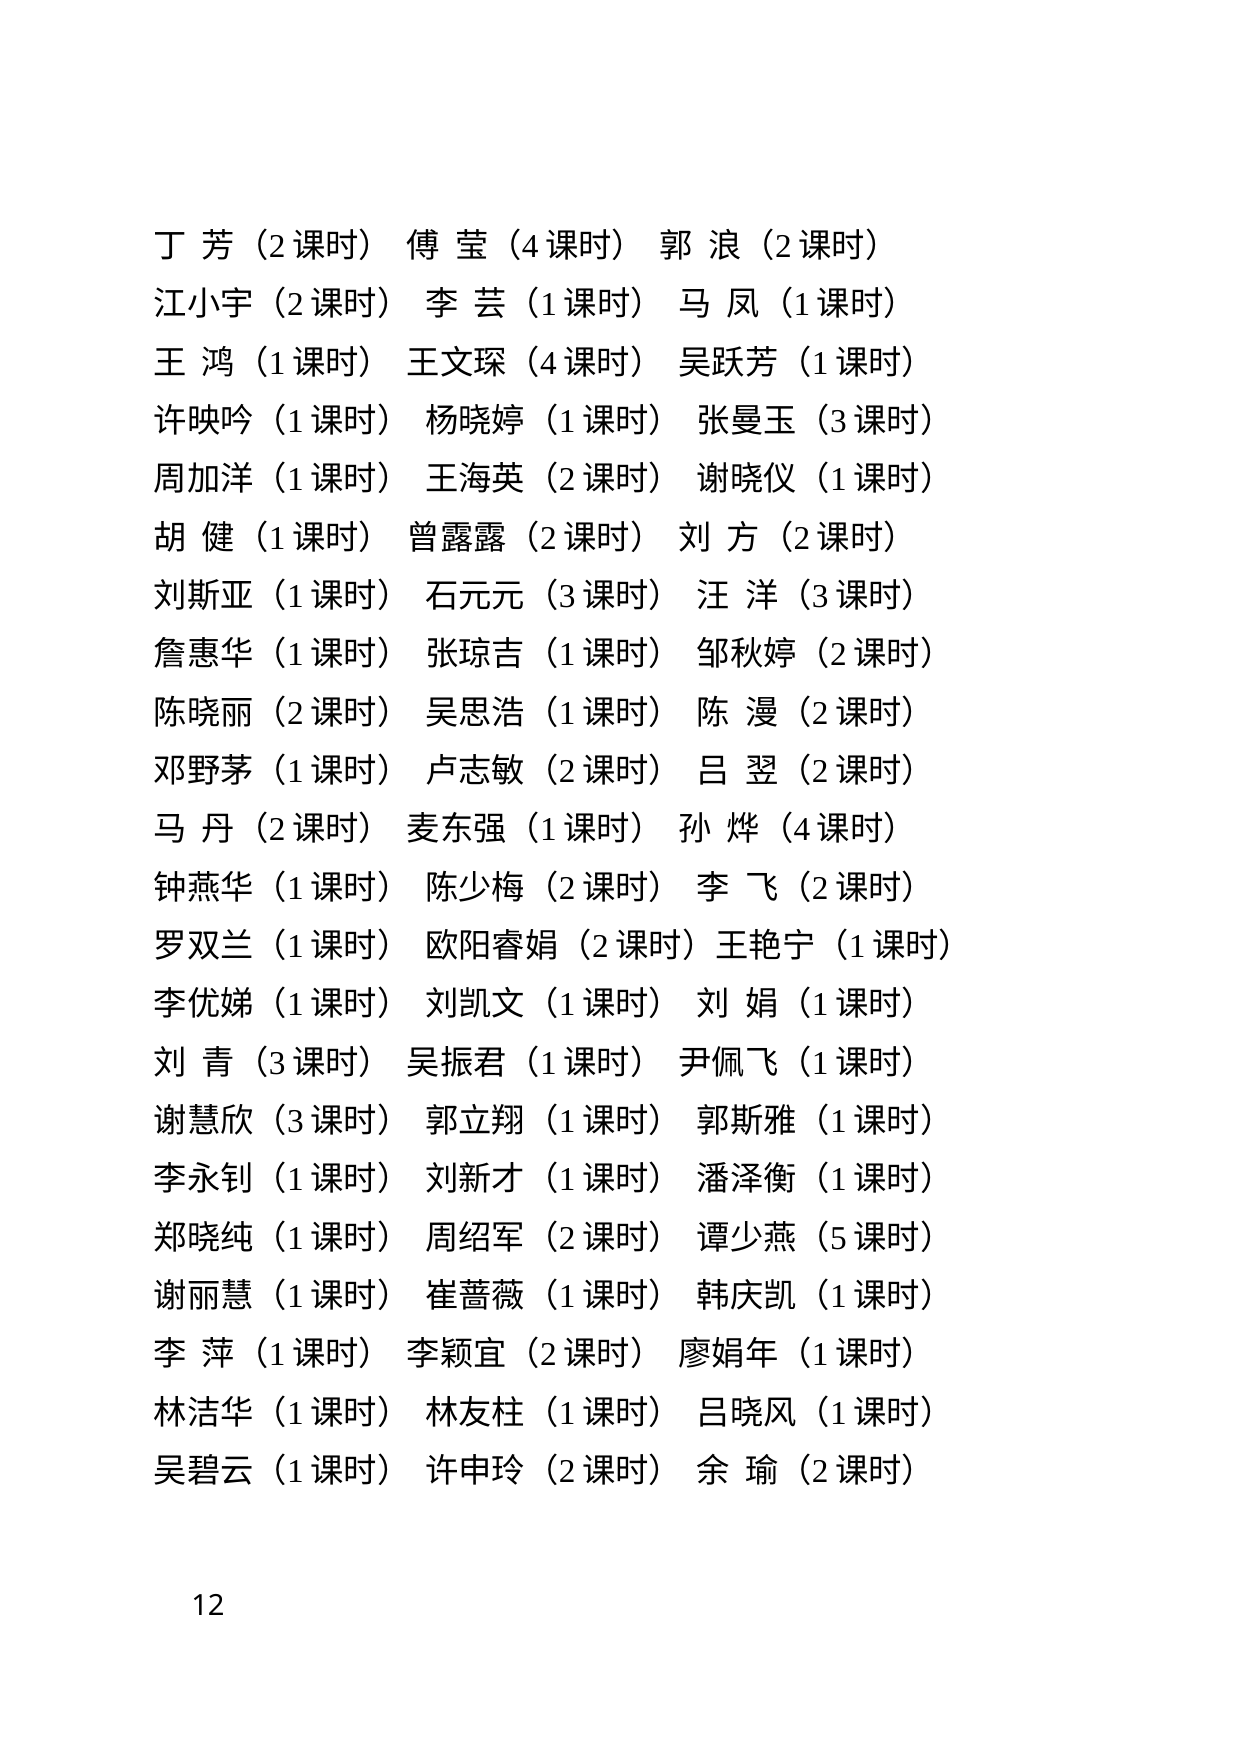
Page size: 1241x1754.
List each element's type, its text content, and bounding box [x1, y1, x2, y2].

text 丁 芳（2课时） 傅 莹（4课时） 郭 浪（2课时） [153, 211, 1087, 269]
text 吴碧云（1课时） 许申玲（2课时） 余 瑜（2课时） [153, 1436, 1087, 1494]
text 许映吟（1课时） 杨晓婷（1课时） 张曼玉（3课时） [153, 386, 1087, 444]
text 李 萍（1课时） 李颖宜（2课时） 廖娟年（1课时） [153, 1319, 1087, 1377]
text 郑晓纯（1课时） 周绍军（2课时） 谭少燕（5课时） [153, 1202, 1087, 1261]
text 林洁华（1课时） 林友柱（1课时） 吕晓风（1课时） [153, 1377, 1087, 1436]
text 谢丽慧（1课时） 崔蔷薇（1课时） 韩庆凯（1课时） [153, 1261, 1087, 1319]
text 胡 健（1课时） 曾露露（2课时） 刘 方（2课时） [153, 502, 1087, 561]
text 刘 青（3课时） 吴振君（1课时） 尹佩飞（1课时） [153, 1027, 1087, 1086]
text 江小宇（2课时） 李 芸（1课时） 马 凤（1课时） [153, 269, 1087, 327]
text 李优娣（1课时） 刘凯文（1课时） 刘 娟（1课时） [153, 969, 1087, 1027]
text 李永钊（1课时） 刘新才（1课时） 潘泽衡（1课时） [153, 1144, 1087, 1202]
text 罗双兰（1课时） 欧阳睿娟（2课时）王艳宁（1课时） [153, 911, 1087, 969]
text 钟燕华（1课时） 陈少梅（2课时） 李 飞（2课时） [153, 852, 1087, 911]
text 周加洋（1课时） 王海英（2课时） 谢晓仪（1课时） [153, 444, 1087, 502]
text 谢慧欣（3课时） 郭立翔（1课时） 郭斯雅（1课时） [153, 1086, 1087, 1144]
text 陈晓丽（2课时） 吴思浩（1课时） 陈 漫（2课时） [153, 677, 1087, 736]
text 刘斯亚（1课时） 石元元（3课时） 汪 洋（3课时） [153, 561, 1087, 619]
text 马 丹（2课时） 麦东强（1课时） 孙 烨（4课时） [153, 794, 1087, 852]
text 王 鸿（1课时） 王文琛（4课时） 吴跃芳（1课时） [153, 327, 1087, 386]
text 詹惠华（1课时） 张琼吉（1课时） 邹秋婷（2课时） [153, 619, 1087, 677]
text 邓野茅（1课时） 卢志敏（2课时） 吕 翌（2课时） [153, 736, 1087, 794]
